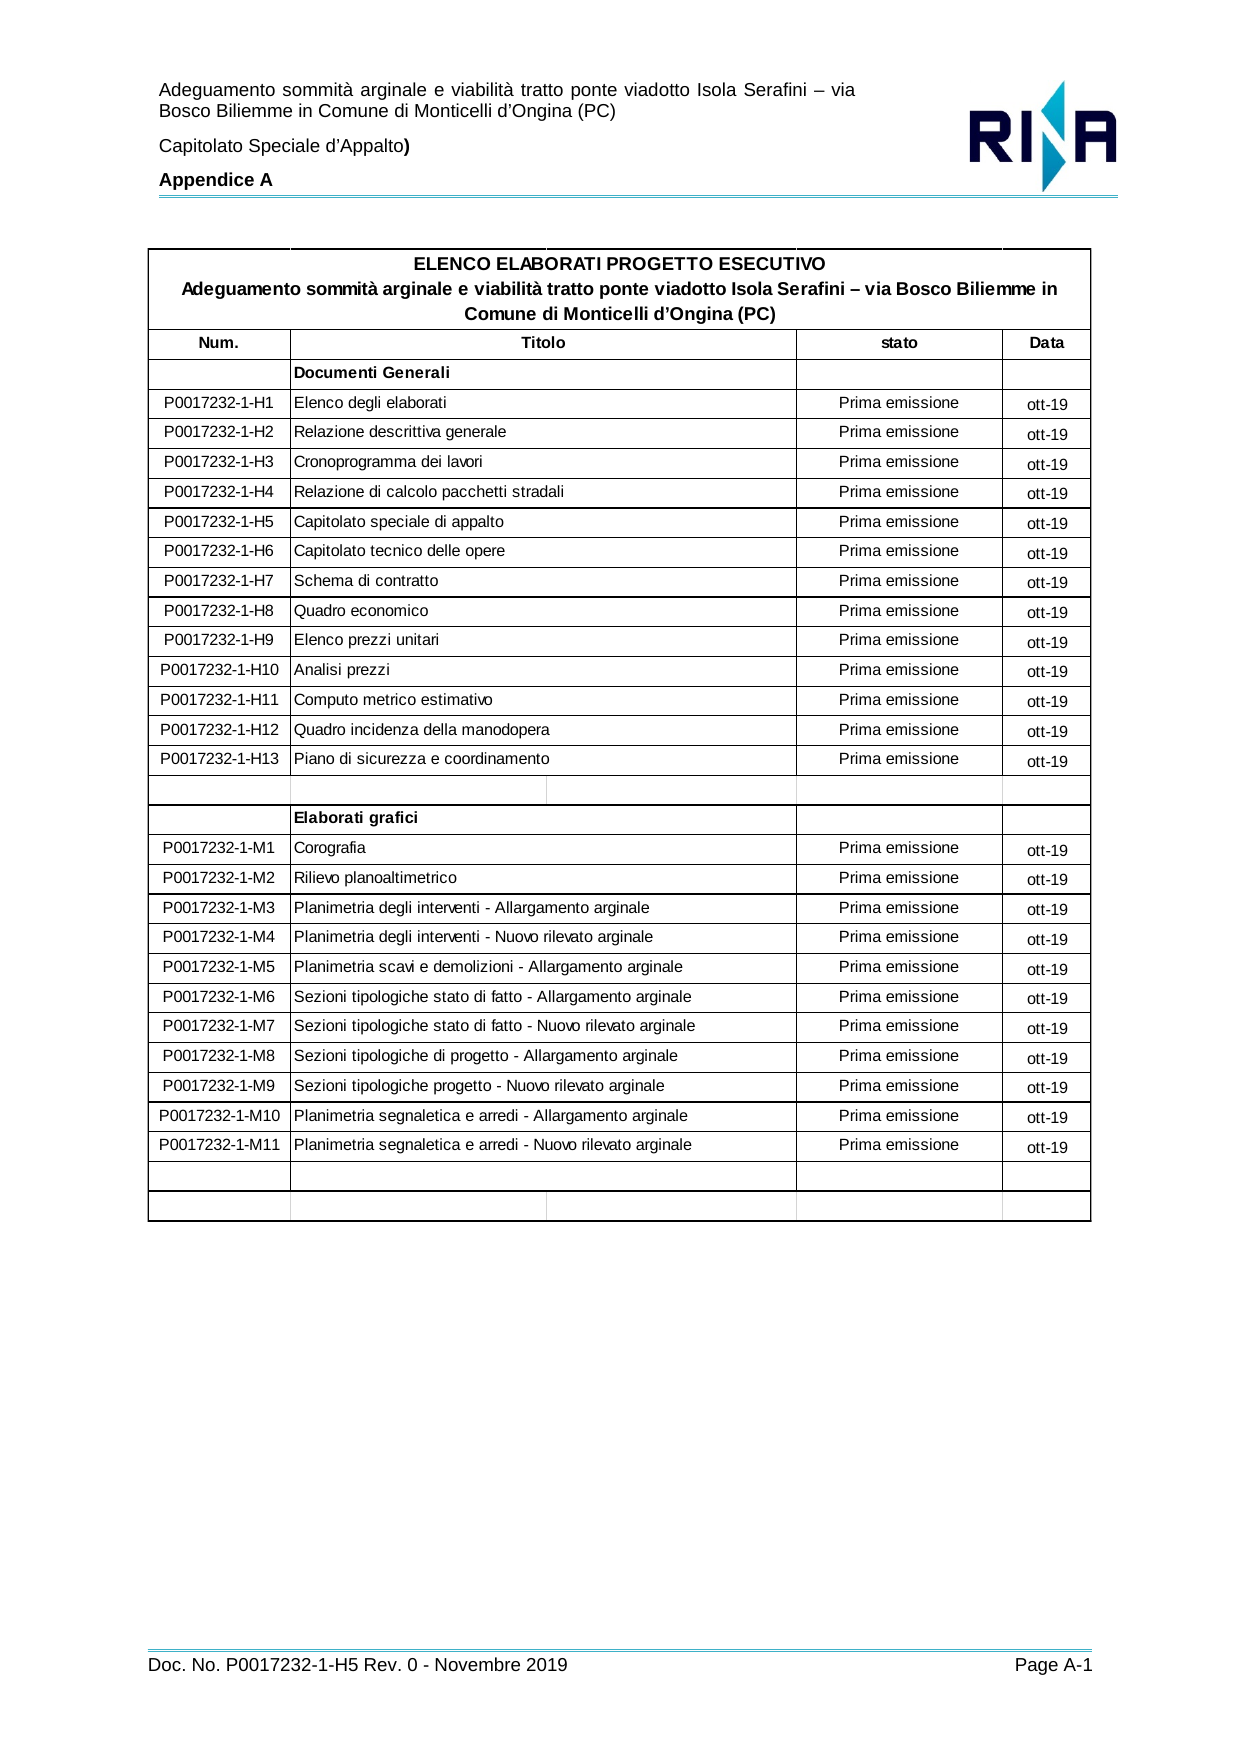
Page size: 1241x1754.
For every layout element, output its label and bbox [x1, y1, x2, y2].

picture [969, 80, 1117, 192]
